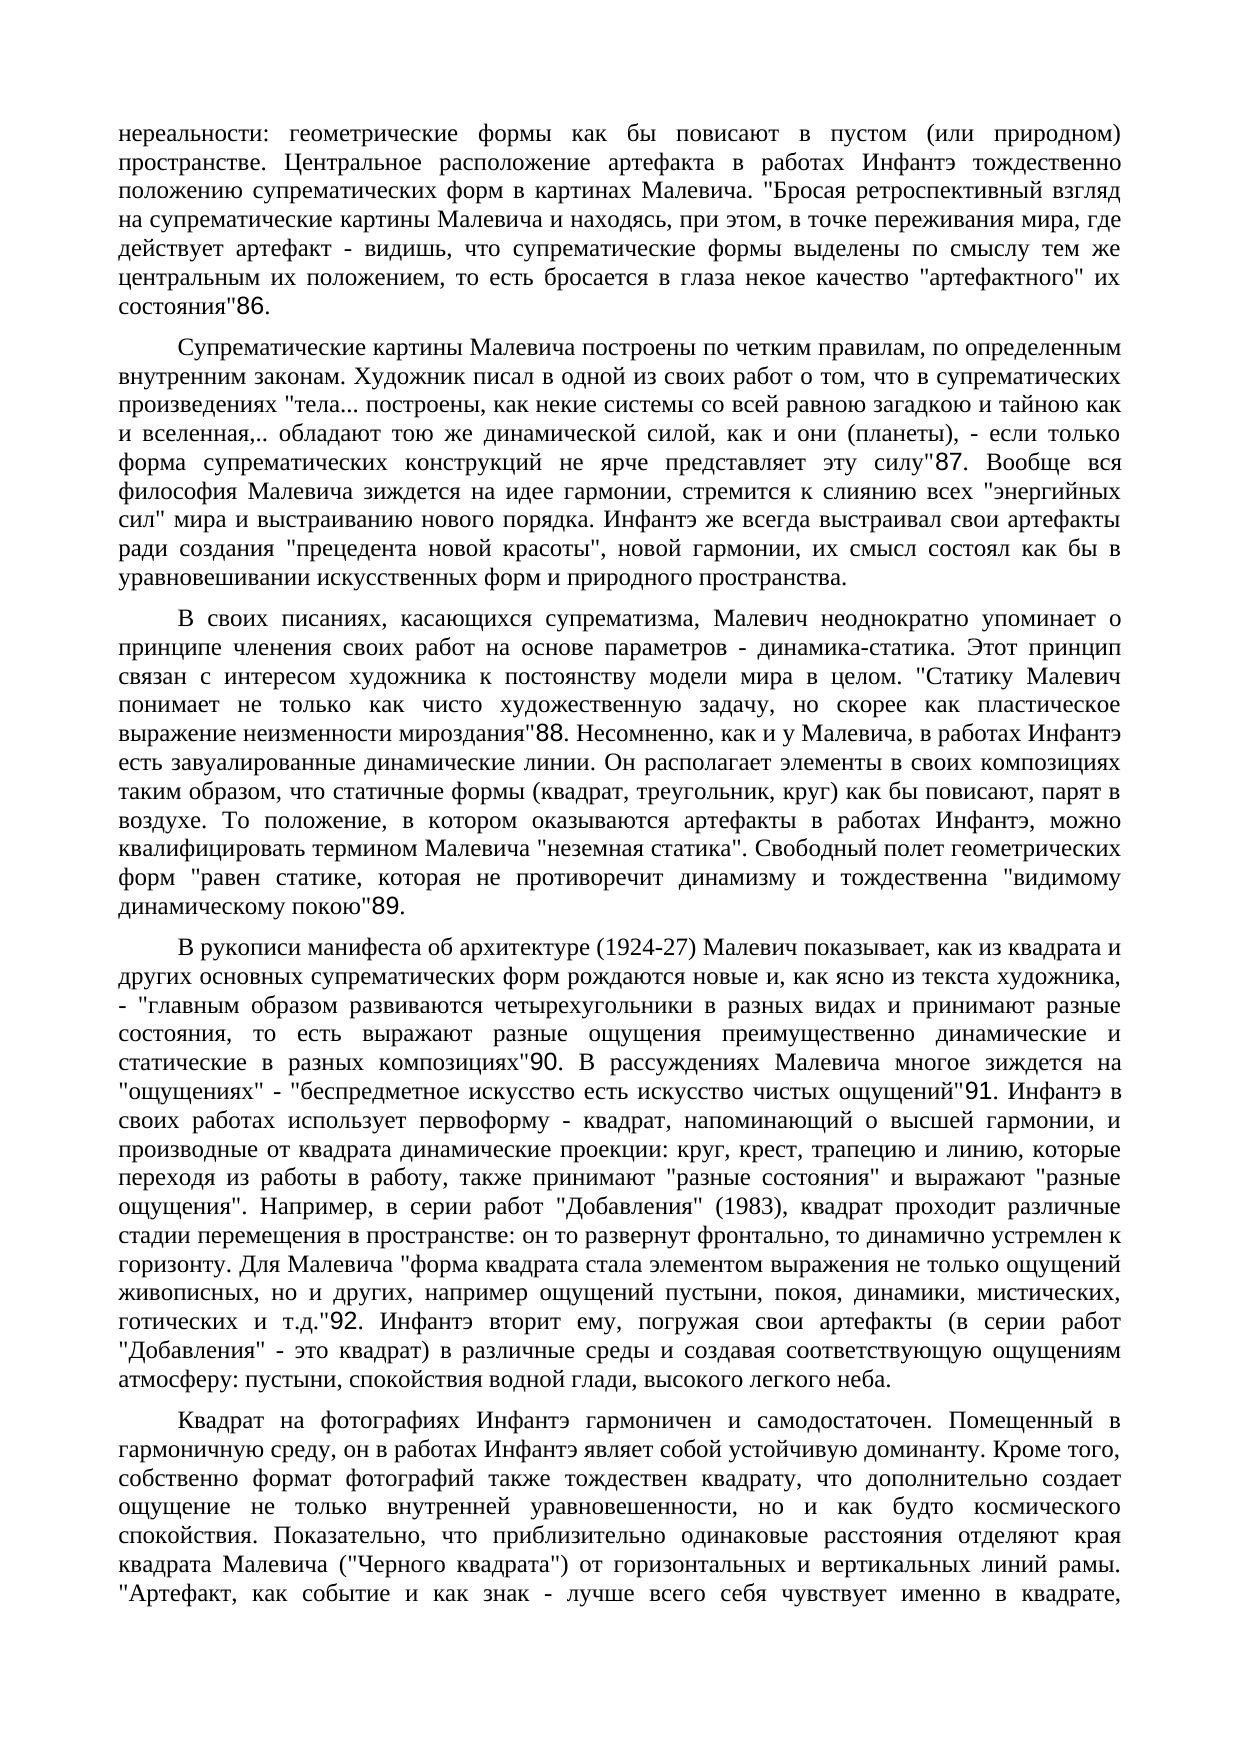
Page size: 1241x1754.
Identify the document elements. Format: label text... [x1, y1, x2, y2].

text В своих писаниях, касающихся супрематизма, Малевич неоднократно упоминает о принципе членения своих работ на основе параметров - динамика-статика. Этот принцип связан с интересом художника к постоянству модели мира в целом. "Статику Малевич понимает не только как чисто художественную задачу, но скорее как пластическое выражение неизменности мироздания"88. Несомненно, как и у Малевича, в работах Инфантэ есть завуалированные динамические линии. Он располагает элементы в своих композициях таким образом, что статичные формы (квадрат, треугольник, круг) как бы повисают, парят в воздухе. То положение, в котором оказываются артефакты в работах Инфантэ, можно квалифицировать термином Малевича "неземная статика". Свободный полет геометрических форм "равен статике, которая не противоречит динамизму и тождественна "видимому динамическому покою"89. [118, 603, 1122, 920]
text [118, 118, 1122, 319]
text Супрематические картины Малевича построены по четким правилам, по определенным внутренним законам. Художник писал в одной из своих работ о том, что в супрематических произведениях "тела... построены, как некие системы со всей равною загадкою и тайною как и вселенная,.. обладают тою же динамической силой, как и они (планеты), - если только форма супрематических конструкций не ярче представляет эту силу"87. Вообще вся философия Малевича зиждется на идее гармонии, стремится к слиянию всех "энергийных сил" мира и выстраиванию нового порядка. Инфантэ же всегда выстраивал свои артефакты ради создания "прецедента новой красоты", новой гармонии, их смысл состоял как бы в уравновешивании искусственных форм и природного пространства. [118, 332, 1122, 591]
text В рукописи манифеста об архитектуре (1924-27) Малевич показывает, как из квадрата и других основных супрематических форм рождаются новые и, как ясно из текста художника, - "главным образом развиваются четырехугольники в разных видах и принимают разные состояния, то есть выражают разные ощущения преимущественно динамические и статические в разных композициях"90. В рассуждениях Малевича многое зиждется на "ощущениях" - "беспредметное искусство есть искусство чистых ощущений"91. Инфантэ в своих работах использует первоформу - квадрат, напоминающий о высшей гармонии, и производные от квадрата динамические проекции: круг, крест, трапецию и линию, которые переходя из работы в работу, также принимают "разные состояния" и выражают "разные ощущения". Например, в серии работ "Добавления" (1983), квадрат проходит различные стадии перемещения в пространстве: он то развернут фронтально, то динамично устремлен к горизонту. Для Малевича "форма квадрата стала элементом выражения не только ощущений живописных, но и других, например ощущений пустыни, покоя, динамики, мистических, готических и т.д."92. Инфантэ вторит ему, погружая свои артефакты (в серии работ "Добавления" - это квадрат) в различные среды и создавая соответствующую ощущениям атмосферу: пустыни, спокойствия водной глади, высокого легкого неба. [118, 932, 1122, 1393]
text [118, 1405, 1122, 1606]
